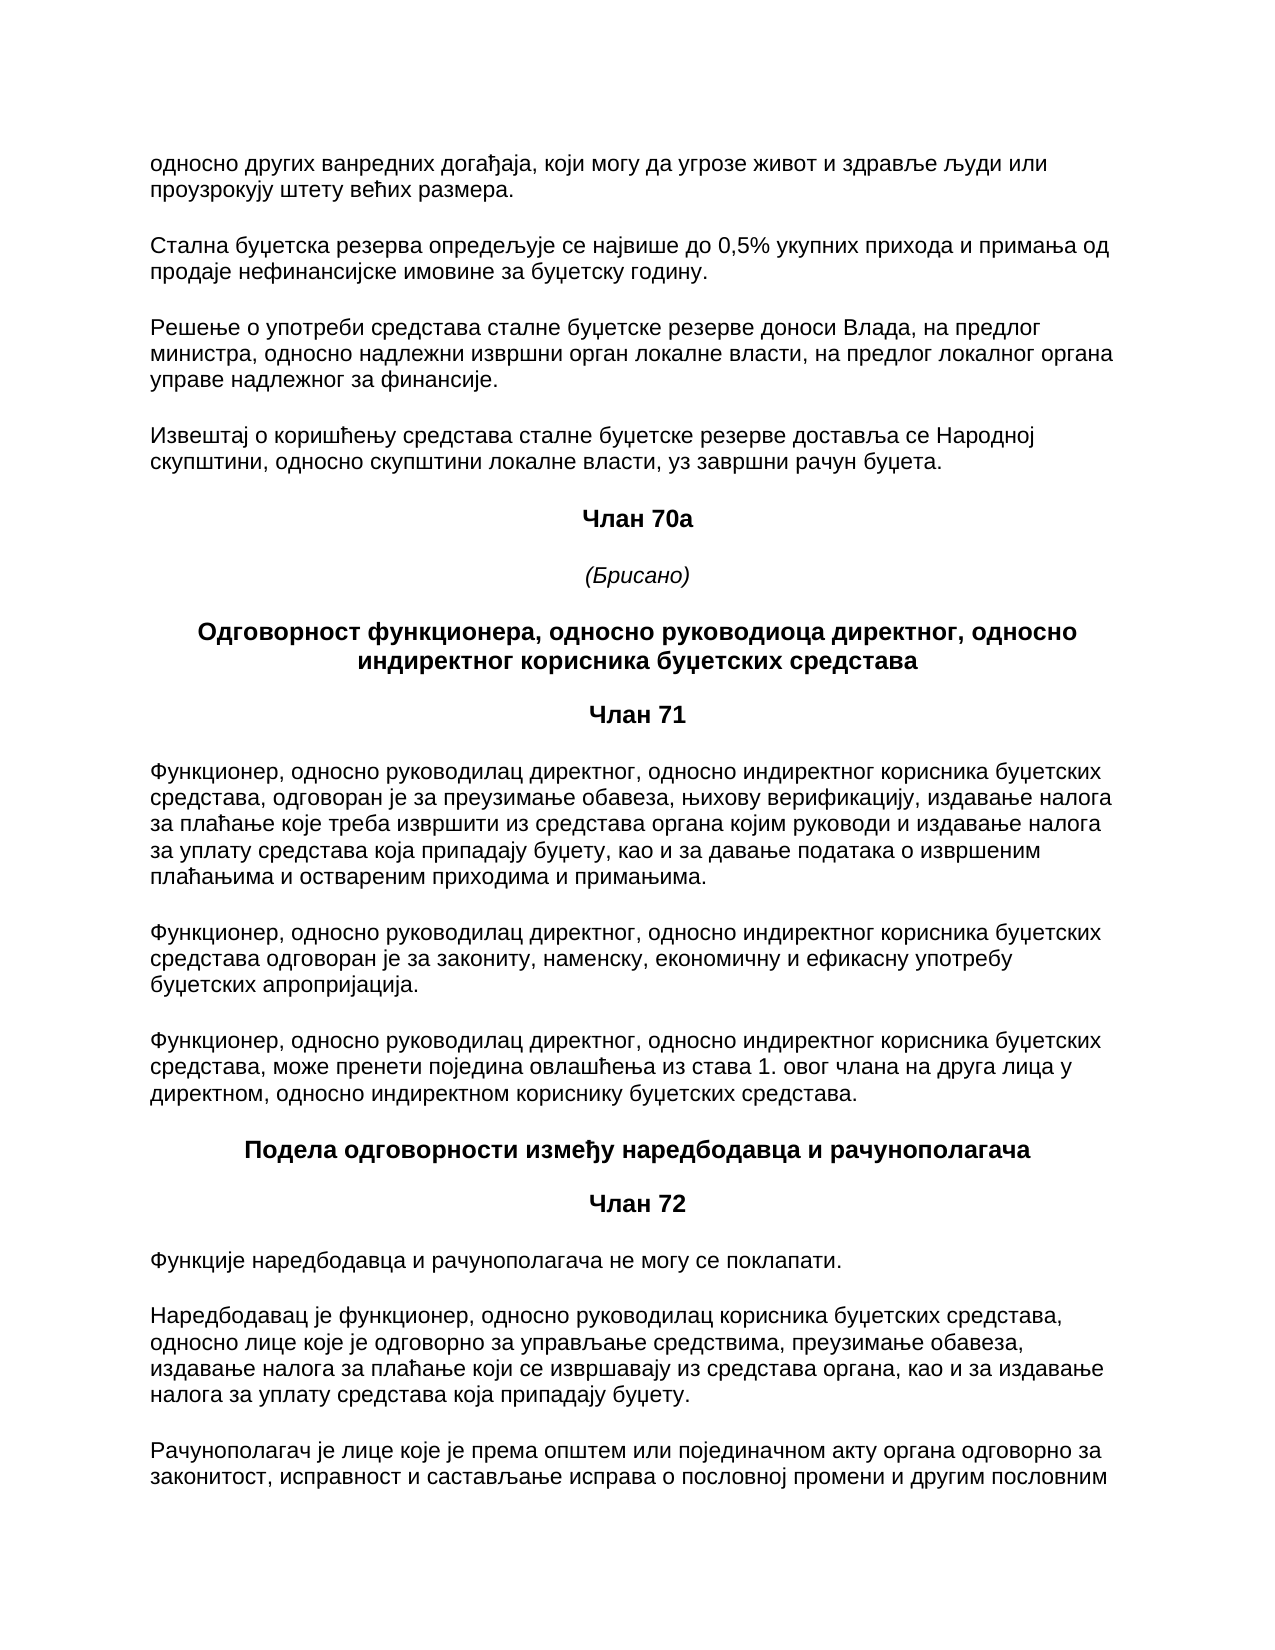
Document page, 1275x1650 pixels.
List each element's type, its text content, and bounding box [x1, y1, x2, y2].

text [150, 150, 1125, 203]
text Функционер, односно руководилац директног, односно индиректног корисника буџетских средстава, одговоран је за преузимање обавеза, њихову верификацију, издавање налога за плаћање које треба извршити из средстава органа којим руководи и издавање налога за уплату средстава која припадају буџету, као и за давање података о извршеним плаћањима и оствареним приходима и примањима. [150, 758, 1125, 889]
text Стална буџетска резерва опредељује се највише до 0,5% укупних прихода и примања од продаје нефинансијске имовине за буџетску годину. [150, 232, 1125, 284]
text Наредбодавац је функционер, односно руководилац корисника буџетских средстава, односно лице које је одговорно за управљање средствима, преузимање обавеза, издавање налога за плаћање који се извршавају из средстава органа, као и за издавање налога за уплату средстава која припадају буџету. [150, 1302, 1125, 1408]
text Члан 70а [150, 504, 1125, 533]
text Функционер, односно руководилац директног, односно индиректног корисника буџетских средстава одговоран је за закониту, наменску, економичну и ефикасну употребу буџетских апропријација. [150, 919, 1125, 998]
text Решење о употреби средстава сталне буџетске резерве доноси Влада, на предлог министра, односно надлежни извршни орган локалне власти, на предлог локалног органа управе надлежног за финансије. [150, 314, 1125, 393]
text Функционер, односно руководилац директног, односно индиректног корисника буџетских средстава, може пренети поједина овлашћења из става 1. овог члана на друга лица у директном, односно индиректном кориснику буџетских средстава. [150, 1027, 1125, 1106]
text Функције наредбодавца и рачунополагача не могу се поклапати. [150, 1247, 1125, 1273]
text Извештај о коришћењу средстава сталне буџетске резерве доставља се Народној скупштини, односно скупштини локалне власти, уз завршни рачун буџета. [150, 422, 1125, 475]
text Одговорност функционера, односно руководиоца директног, односно индиректног корисника буџетских средстава [150, 617, 1125, 675]
text Подела одговорности између наредбодавца и рачунополагача [150, 1135, 1125, 1164]
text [150, 1437, 1125, 1489]
text Члан 71 [150, 700, 1125, 728]
text Члан 72 [150, 1189, 1125, 1218]
text (Брисано) [150, 562, 1125, 588]
